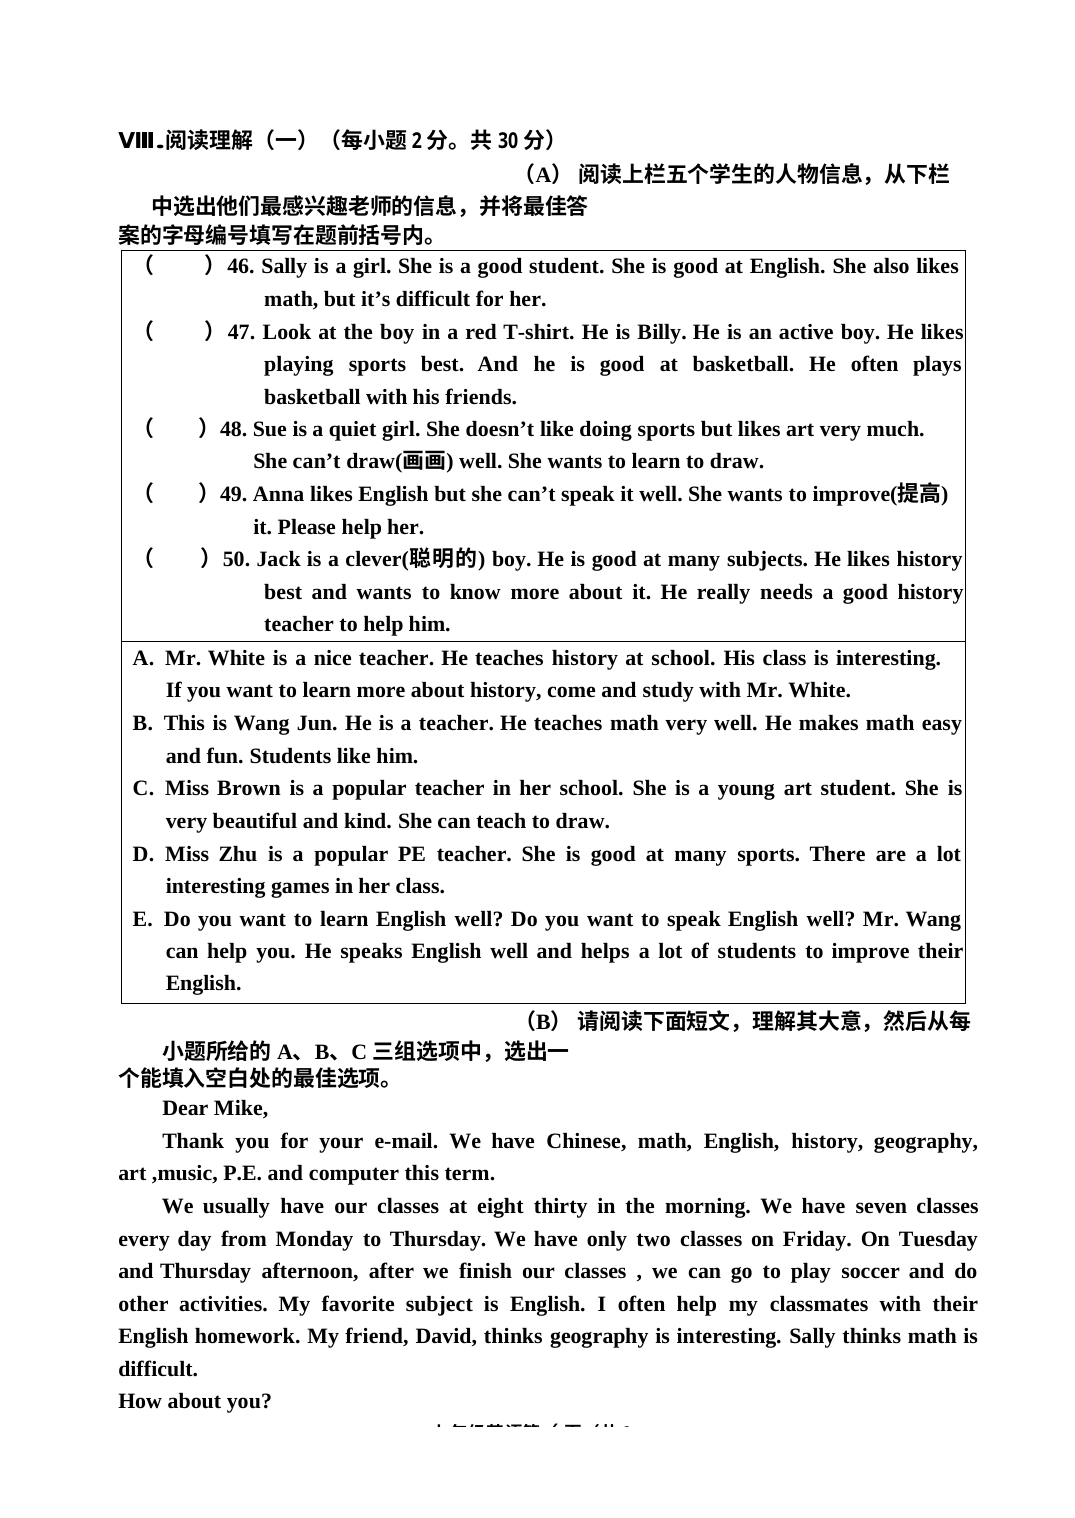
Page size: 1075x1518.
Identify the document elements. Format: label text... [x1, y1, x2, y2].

text C. Miss Brown is a popular teacher in her school. She is a young art student. She is very beautiful and kind. She can teach to draw. [132, 775, 964, 833]
text Dear Mike, [162, 1095, 987, 1121]
text She can’t draw(画画) well. She wants to learn to draw. [253, 442, 987, 475]
text We usually have our classes at eight thirty in the morning. We have seven classes every day from Monday to Thursday. We have only two classes on Friday. On Tuesday and Thursday afternoon, after we finish our classes , we can go to play soccer and do other activities. My favorite subject is English. I often help my classmates with their English homework. My friend, David, thinks geography is interesting. Sally thinks math is difficult. [118, 1193, 979, 1381]
text （ ）48. Sue is a quiet girl. She doesn’t like doing sports but likes art very much. [132, 411, 987, 442]
text （B） 请阅读下面短文，理解其大意，然后从每小题所给的 A、B、C 三组选项中，选出一 [162, 1005, 972, 1065]
text （A） 阅读上栏五个学生的人物信息，从下栏中选出他们最感兴趣老师的信息，并将最佳答 [151, 157, 968, 220]
text （ ）50. Jack is a clever(聪明的) boy. He is good at many subjects. He likes history best and wants to know more about it. He really needs a good history teacher to help him. [132, 541, 964, 638]
text Ⅷ.阅读理解（一）（每小题 2 分。共 30 分） [118, 121, 987, 156]
text （ ）49. Anna likes English but she can’t speak it well. She wants to improve(提高) [132, 475, 987, 507]
text D. Miss Zhu is a popular PE teacher. She is good at many sports. There are a lot interesting games in her class. [132, 841, 963, 898]
text it. Please help her. [253, 514, 987, 539]
text How about you? [118, 1388, 987, 1413]
text math, but it’s difficult for her. [264, 286, 987, 311]
text Thank you for your e-mail. We have Chinese, math, English, history, geography, art ,music, P.E. and computer this term. [118, 1128, 978, 1186]
text B. This is Wang Jun. He is a teacher. He teaches math very well. He makes math easy and fun. Students like him. [132, 710, 964, 768]
text E. Do you want to learn English well? Do you want to speak English well? Mr. Wang can help you. He speaks English well and helps a lot of students to improve their [132, 906, 964, 963]
text 案的字母编号填写在题前括号内。 [118, 220, 987, 249]
text A. Mr. White is a nice teacher. He teaches history at school. His class is interesting. If you want to learn more about history, come and study with Mr. White. [132, 645, 964, 703]
text （ ）47. Look at the boy in a red T-shirt. He is Billy. He is an active boy. He likes playing sports best. And he is good at basketball. He often plays basketball with his friends. [132, 313, 963, 411]
text 个能填入空白处的最佳选项。 [118, 1065, 987, 1092]
text English. [166, 971, 987, 996]
text （ ）46. Sally is a girl. She is a good student. She is good at English. She also likes [132, 249, 987, 280]
